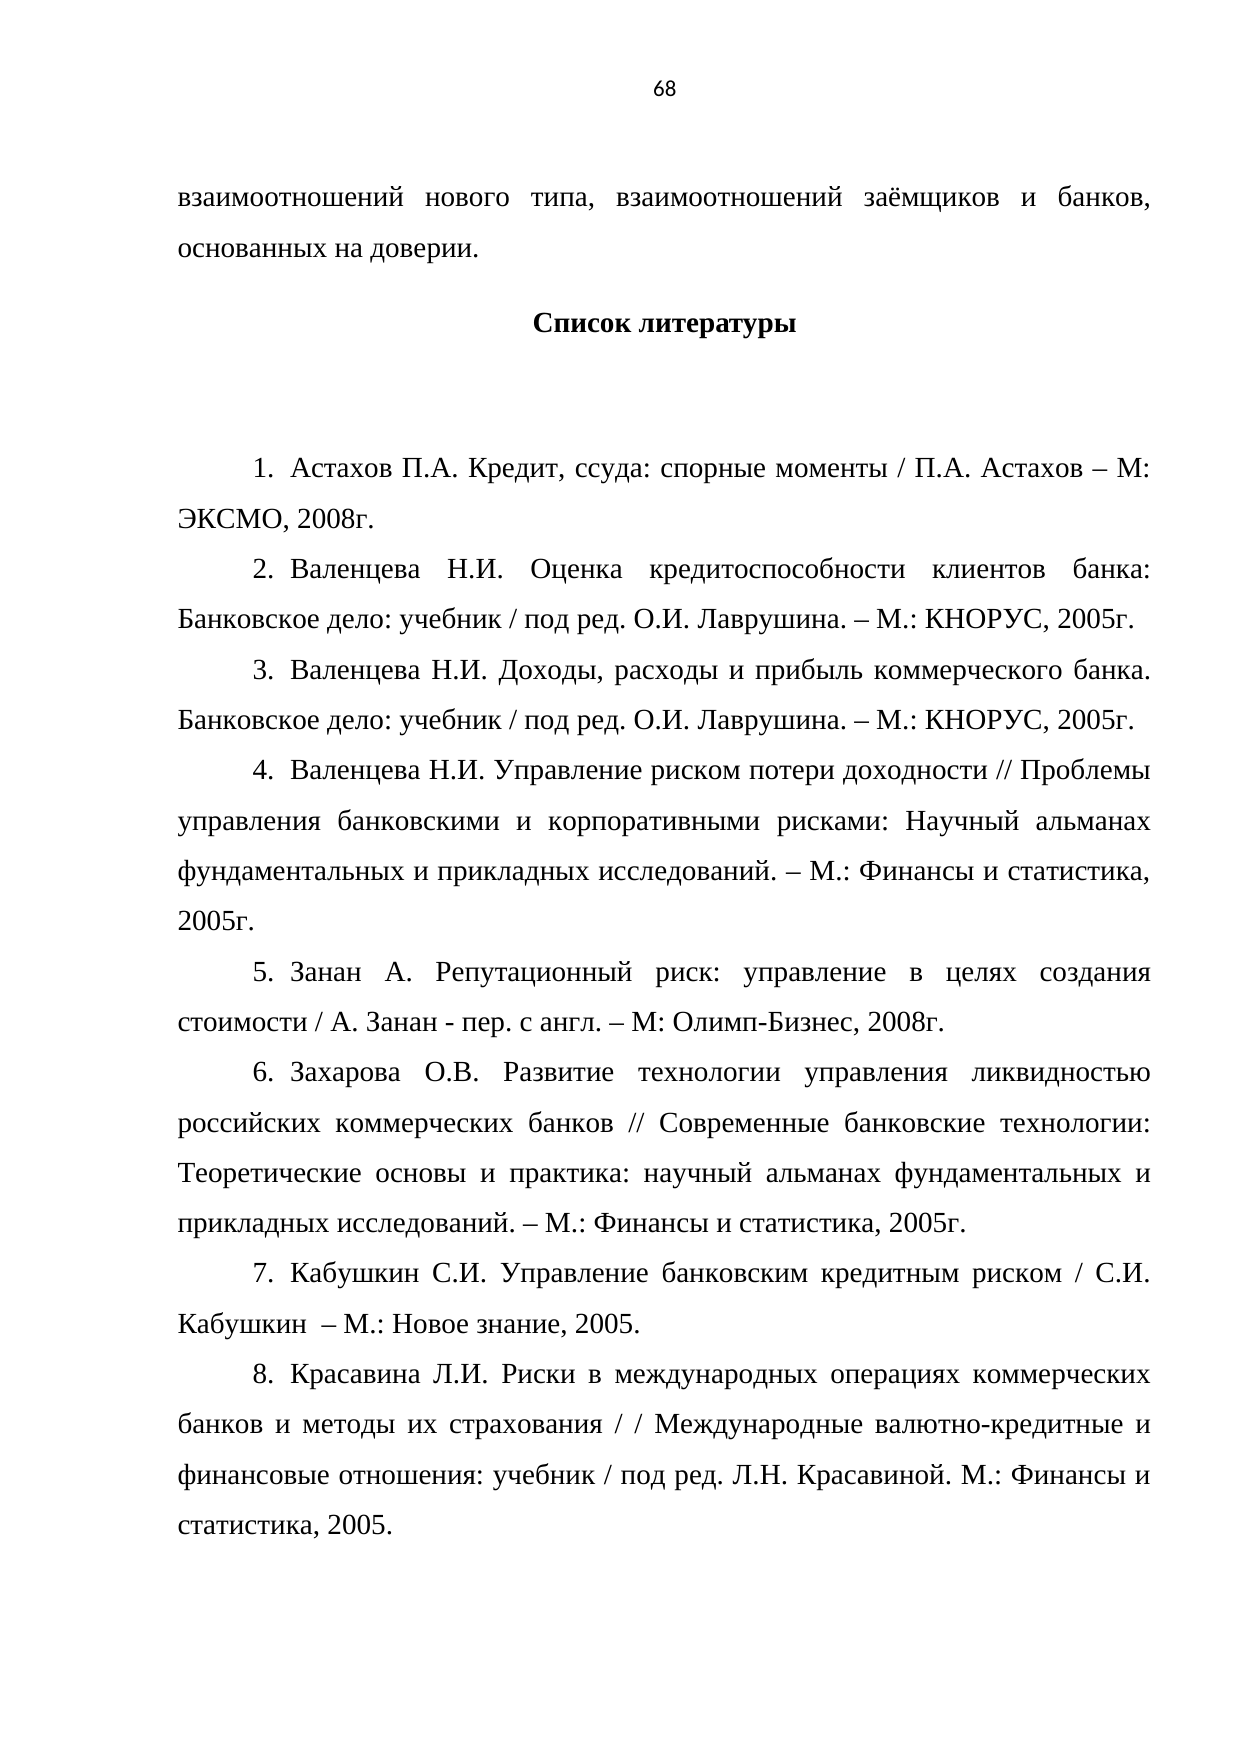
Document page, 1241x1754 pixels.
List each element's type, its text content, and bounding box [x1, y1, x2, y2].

list Валенцева Н.И. Управление риском потери доходности // Проблемы управления банковскими и корпоративными рисками: Научный альманах фундаментальных и прикладных исследований. – М.: Финансы и статистика, 2005г. [177, 752, 1152, 937]
subtitle Список литературы [177, 305, 1152, 339]
list Валенцева Н.И. Оценка кредитоспособности клиентов банка: Банковское дело: учебник / под ред. О.И. Лаврушина. – М.: КНОРУС, 2005г. [177, 551, 1152, 635]
list Красавина Л.И. Риски в международных операциях коммерческих банков и методы их страхования / / Международные валютно-кредитные и финансовые отношения: учебник / под ред. Л.Н. Красавиной. М.: Финансы и статистика, 2005. [177, 1356, 1152, 1541]
list Валенцева Н.И. Доходы, расходы и прибыль коммерческого банка. Банковское дело: учебник / под ред. О.И. Лаврушина. – М.: КНОРУС, 2005г. [177, 652, 1152, 736]
list Астахов П.А. Кредит, ссуда: спорные моменты / П.А. Астахов – М: ЭКСМО, 2008г. [177, 451, 1152, 534]
list Захарова О.В. Развитие технологии управления ликвидностью российских коммерческих банков // Современные банковские технологии: Теоретические основы и практика: научный альманах фундаментальных и прикладных исследований. – М.: Финансы и статистика, 2005г. [177, 1054, 1152, 1239]
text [177, 179, 1152, 263]
list Занан А. Репутационный риск: управление в целях создания стоимости / А. Занан - пер. с англ. – М: Олимп-Бизнес, 2008г. [177, 954, 1152, 1038]
list Кабушкин С.И. Управление банковским кредитным риском / С.И. Кабушкин – М.: Новое знание, 2005. [177, 1256, 1152, 1339]
